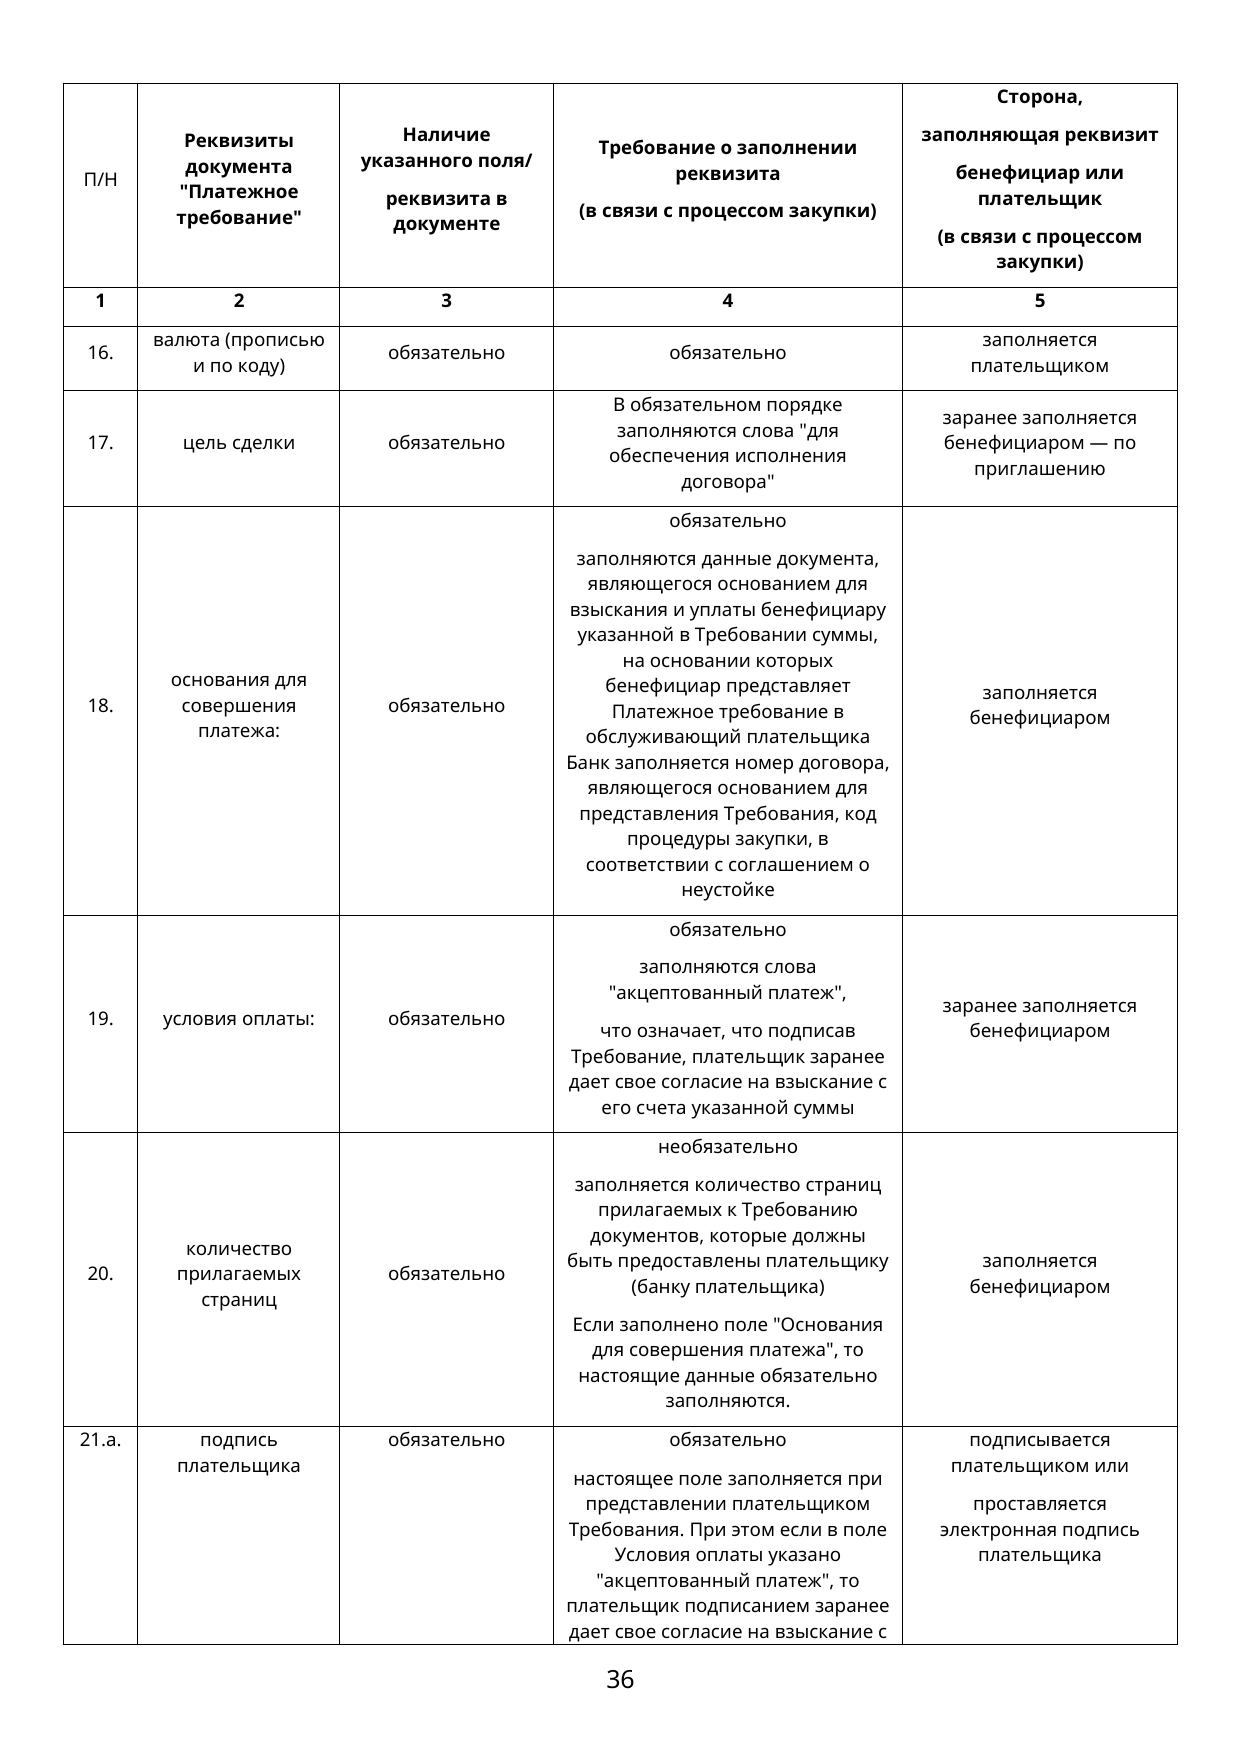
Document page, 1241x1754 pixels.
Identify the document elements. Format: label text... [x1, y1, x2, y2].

table_header Требование о заполнении реквизита (в связи с процессом закупки) [554, 84, 902, 287]
table_cell обязательно [340, 507, 553, 915]
table_cell 19. [64, 916, 137, 1132]
table_cell цель сделки [138, 391, 339, 506]
table_cell обязательно [340, 391, 553, 506]
table_cell обязательно заполняются данные документа, являющегося основанием для взыскания и уплаты бенефициару указанной в Требовании суммы, на основании которых бенефициар представляет Платежное требование в обслуживающий плательщика Банк заполняется номер договора, являющегося основанием для представления Требования, код процедуры закупки, в соответствии с соглашением о неустойке [554, 507, 902, 915]
table_cell обязательно [340, 916, 553, 1132]
table_cell 17. [64, 391, 137, 506]
table_cell 18. [64, 507, 137, 915]
table_cell 1 [64, 288, 137, 326]
table_cell 20. [64, 1133, 137, 1426]
table_cell заранее заполняется бенефициаром — по приглашению [903, 391, 1177, 506]
table_cell необязательно заполняется количество страниц прилагаемых к Требованию документов, которые должны быть предоставлены плательщику (банку плательщика) Если заполнено поле "Основания для совершения платежа", то настоящие данные обязательно заполняются. [554, 1133, 902, 1426]
table_cell 4 [554, 288, 902, 326]
table_cell обязательно [554, 327, 902, 390]
table_cell заполняется плательщиком [903, 327, 1177, 390]
table_cell обязательно [340, 327, 553, 390]
table_cell условия оплаты: [138, 916, 339, 1132]
table_header Реквизиты документа "Платежное требование" [138, 84, 339, 287]
table_cell основания для совершения платежа: [138, 507, 339, 915]
table_cell подпись плательщика [138, 1427, 339, 1643]
table_cell валюта (прописью и по коду) [138, 327, 339, 390]
table_cell обязательно [340, 1427, 553, 1643]
table_cell 5 [903, 288, 1177, 326]
table_header Наличие указанного поля/ реквизита в документе [340, 84, 553, 287]
table_cell 21.а. [64, 1427, 137, 1643]
table_cell подписывается плательщиком или проставляется электронная подпись плательщика [903, 1427, 1177, 1643]
table_cell заранее заполняется бенефициаром [903, 916, 1177, 1132]
table_cell В обязательном порядке заполняются слова "для обеспечения исполнения договора" [554, 391, 902, 506]
table_cell заполняется бенефициаром [903, 507, 1177, 915]
table_cell количество прилагаемых страниц [138, 1133, 339, 1426]
table_cell 2 [138, 288, 339, 326]
table_header П/Н [64, 84, 137, 287]
table_cell заполняется бенефициаром [903, 1133, 1177, 1426]
table_header Сторона, заполняющая реквизит бенефициар или плательщик (в связи с процессом закупки) [903, 84, 1177, 287]
table_cell обязательно [340, 1133, 553, 1426]
table_cell 3 [340, 288, 553, 326]
table_cell обязательно заполняются слова "акцептованный платеж", что означает, что подписав Требование, плательщик заранее дает свое согласие на взыскание с его счета указанной суммы [554, 916, 902, 1132]
table_cell 16. [64, 327, 137, 390]
